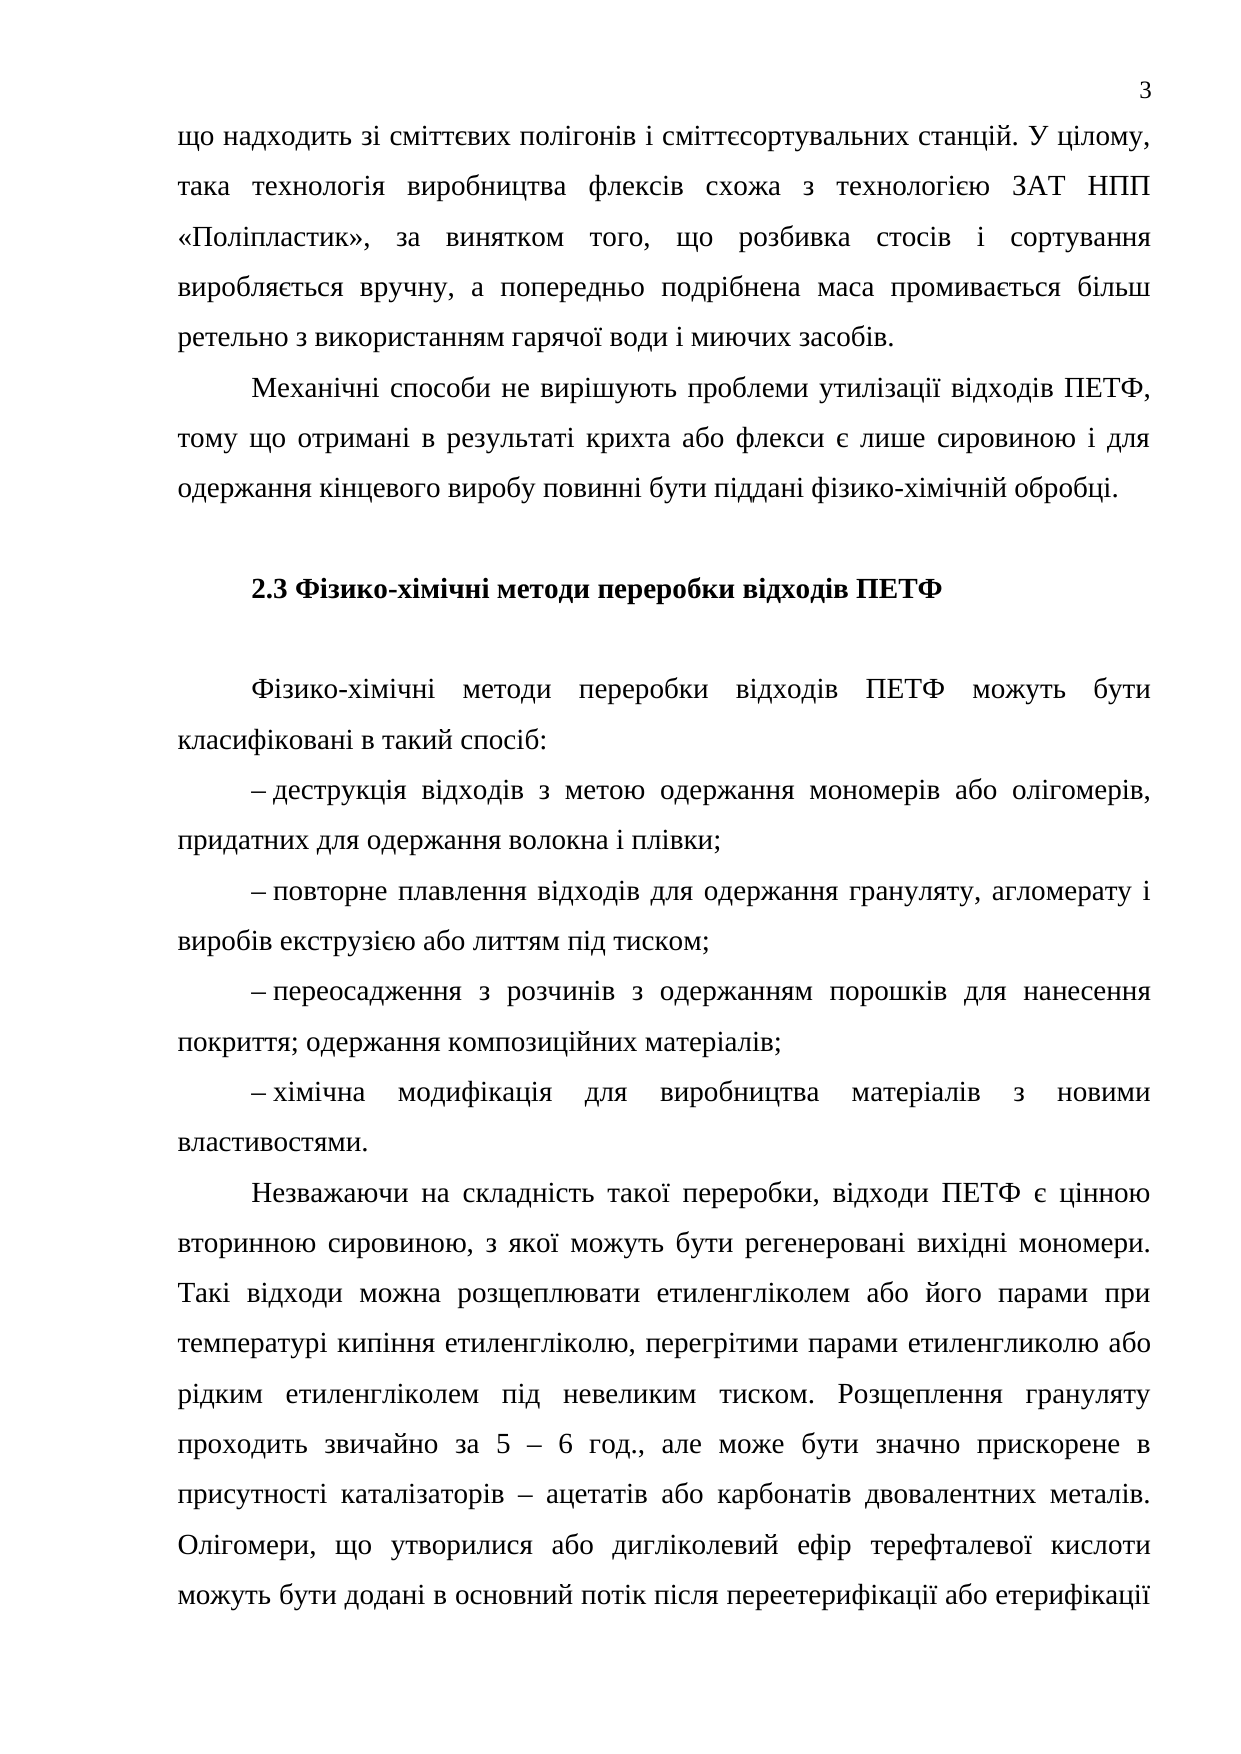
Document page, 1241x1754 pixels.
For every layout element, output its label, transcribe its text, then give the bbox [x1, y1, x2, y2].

text – повторне плавлення відходів для одержання грануляту, агломерату і виробів екструзією або литтям під тиском; [177, 873, 1152, 957]
text – переосадження з розчинів з одержанням порошків для нанесення покриття; одержання композиційних матеріалів; [177, 973, 1152, 1057]
text – деструкція відходів з метою одержання мономерів або олігомерів, придатних для одержання волокна і плівки; [177, 772, 1152, 856]
text Фізико-хімічні методи переробки відходів ПЕТФ можуть бути класифіковані в такий спосіб: [177, 672, 1152, 755]
text – хімічна модифікація для виробництва матеріалів з новими властивостями. [177, 1074, 1152, 1158]
subtitle 2.3 Фізико-хімічні методи переробки відходів ПЕТФ [177, 571, 1152, 604]
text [177, 118, 1152, 353]
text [177, 1175, 1152, 1611]
text Механічні способи не вирішують проблеми утилізації відходів ПЕТФ, тому що отримані в результаті крихта або флекси є лише сировиною і для одержання кінцевого виробу повинні бути піддані фізико-хімічній обробці. [177, 370, 1152, 504]
